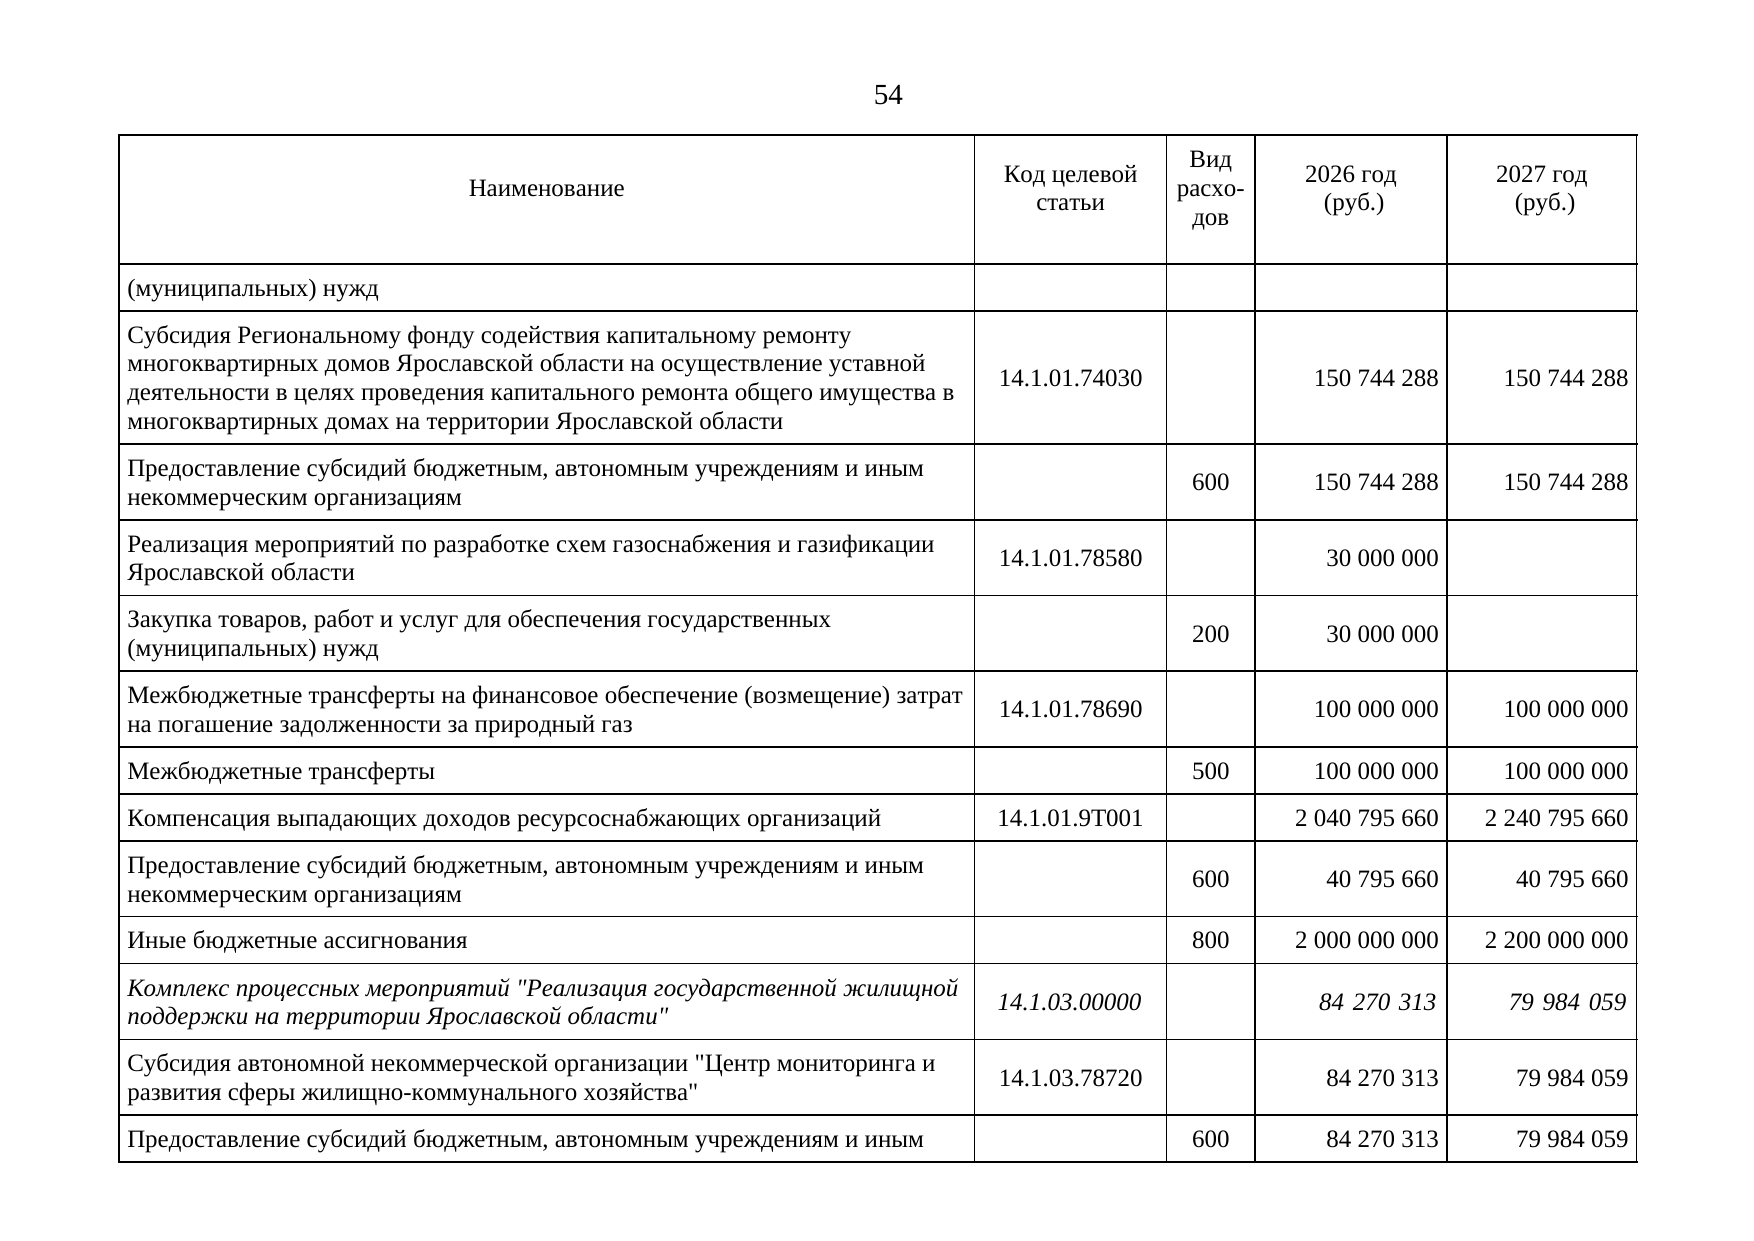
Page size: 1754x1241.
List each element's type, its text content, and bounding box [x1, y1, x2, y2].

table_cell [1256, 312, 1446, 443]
table_header 2027 год (руб.) [1448, 136, 1636, 263]
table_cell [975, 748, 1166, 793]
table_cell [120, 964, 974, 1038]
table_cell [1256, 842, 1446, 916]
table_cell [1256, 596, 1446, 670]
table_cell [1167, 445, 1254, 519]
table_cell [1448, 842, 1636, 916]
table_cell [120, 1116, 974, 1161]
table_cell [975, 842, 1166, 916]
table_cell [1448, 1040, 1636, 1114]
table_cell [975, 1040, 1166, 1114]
table_header Вид расхо- дов [1167, 136, 1254, 263]
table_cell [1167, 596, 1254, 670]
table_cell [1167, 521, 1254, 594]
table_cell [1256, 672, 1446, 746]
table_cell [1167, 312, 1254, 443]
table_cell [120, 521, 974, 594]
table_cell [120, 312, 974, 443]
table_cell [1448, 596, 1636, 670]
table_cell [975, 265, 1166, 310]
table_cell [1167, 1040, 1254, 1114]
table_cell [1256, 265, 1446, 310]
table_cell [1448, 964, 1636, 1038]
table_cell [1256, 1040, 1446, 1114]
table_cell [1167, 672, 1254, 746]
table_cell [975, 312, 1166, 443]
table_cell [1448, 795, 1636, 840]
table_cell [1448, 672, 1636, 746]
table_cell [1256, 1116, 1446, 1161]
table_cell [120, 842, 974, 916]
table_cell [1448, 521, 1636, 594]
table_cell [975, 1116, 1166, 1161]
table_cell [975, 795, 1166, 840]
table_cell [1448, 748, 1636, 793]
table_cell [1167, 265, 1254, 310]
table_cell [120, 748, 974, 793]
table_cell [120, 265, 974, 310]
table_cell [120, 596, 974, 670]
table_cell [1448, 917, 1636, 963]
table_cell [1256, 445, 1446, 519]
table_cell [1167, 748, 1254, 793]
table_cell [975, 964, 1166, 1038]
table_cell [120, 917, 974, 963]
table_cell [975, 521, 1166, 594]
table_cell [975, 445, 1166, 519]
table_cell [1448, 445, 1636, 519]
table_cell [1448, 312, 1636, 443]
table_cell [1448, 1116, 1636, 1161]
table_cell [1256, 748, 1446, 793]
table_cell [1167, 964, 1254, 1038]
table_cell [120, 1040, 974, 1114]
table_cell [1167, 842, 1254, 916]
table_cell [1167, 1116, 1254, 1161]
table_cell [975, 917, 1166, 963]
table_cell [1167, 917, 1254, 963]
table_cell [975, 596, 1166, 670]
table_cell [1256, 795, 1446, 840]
table_header Код целевой статьи [975, 136, 1166, 263]
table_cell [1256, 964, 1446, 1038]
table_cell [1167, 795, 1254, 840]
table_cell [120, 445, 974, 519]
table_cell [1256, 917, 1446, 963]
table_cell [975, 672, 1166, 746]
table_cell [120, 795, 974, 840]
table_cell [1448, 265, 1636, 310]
table_header 2026 год (руб.) [1256, 136, 1446, 263]
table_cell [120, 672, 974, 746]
table_header Наименование [120, 136, 974, 263]
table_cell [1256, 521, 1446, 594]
